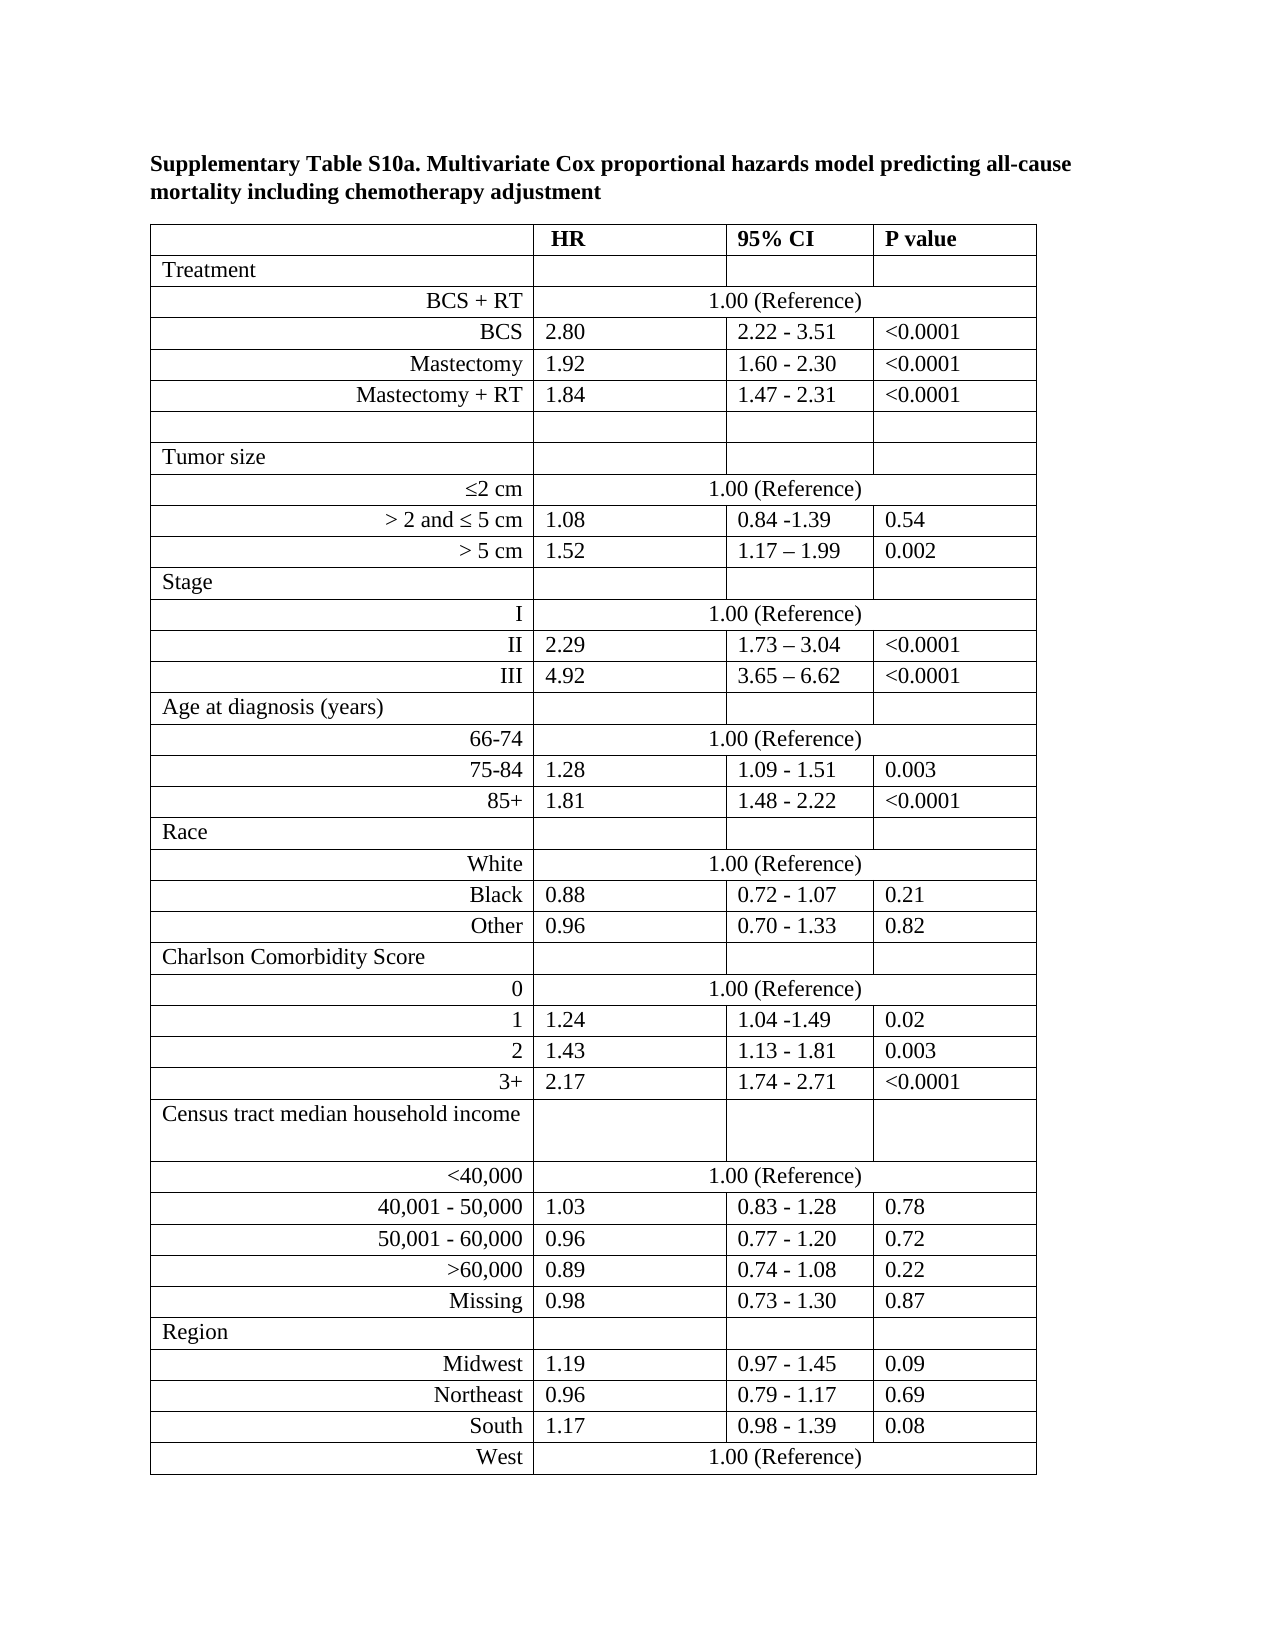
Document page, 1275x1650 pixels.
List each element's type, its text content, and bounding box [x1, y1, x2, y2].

table_cell 0.78 [874, 1193, 1036, 1223]
table_cell 1.52 [534, 537, 726, 567]
table_cell 0.22 [874, 1256, 1036, 1286]
table_cell [534, 1318, 726, 1348]
table_cell 1.84 [534, 381, 726, 411]
table_cell 0.83 - 1.28 [727, 1193, 873, 1223]
table_cell [534, 443, 726, 473]
table_cell BCS [151, 318, 533, 348]
table_cell <0.0001 [874, 631, 1036, 661]
table_cell [874, 1318, 1036, 1348]
table_cell 1.17 – 1.99 [727, 537, 873, 567]
table_cell Mastectomy + RT [151, 381, 533, 411]
table_cell 1.60 - 2.30 [727, 350, 873, 380]
table_cell ≤2 cm [151, 475, 533, 505]
table_cell Race [151, 818, 533, 848]
table_cell 75-84 [151, 756, 533, 786]
table_cell Black [151, 881, 533, 911]
table_cell [727, 568, 873, 598]
table_cell 3+ [151, 1068, 533, 1098]
table_cell 0.79 - 1.17 [727, 1381, 873, 1411]
table_cell [151, 412, 533, 442]
table_cell III [151, 662, 533, 692]
table_cell 1.09 - 1.51 [727, 756, 873, 786]
table_cell 1.00 (Reference) [534, 475, 1036, 505]
table_cell Age at diagnosis (years) [151, 693, 533, 723]
table_cell 85+ [151, 787, 533, 817]
table_cell Northeast [151, 1381, 533, 1411]
table_header 95% CI [727, 225, 873, 255]
table_cell [727, 943, 873, 973]
table_cell 1.92 [534, 350, 726, 380]
text Supplementary Table S10a. Multivariate Cox proportional hazards model predicting all-cause mortality including chemotherapy adjustment [150, 150, 1125, 205]
table_cell 1.19 [534, 1350, 726, 1380]
table_cell White [151, 850, 533, 880]
table_header HR [534, 225, 726, 255]
table_cell >60,000 [151, 1256, 533, 1286]
table_cell I [151, 600, 533, 630]
table_cell Stage [151, 568, 533, 598]
table_cell 0.77 - 1.20 [727, 1225, 873, 1255]
table_cell [534, 1100, 726, 1161]
table_cell [874, 568, 1036, 598]
table_cell [727, 412, 873, 442]
table_cell 1.00 (Reference) [534, 1162, 1036, 1192]
table_cell 4.92 [534, 662, 726, 692]
table_cell Tumor size [151, 443, 533, 473]
table_cell 1.28 [534, 756, 726, 786]
table_cell 0.89 [534, 1256, 726, 1286]
table_cell 1 [151, 1006, 533, 1036]
table_cell 1.24 [534, 1006, 726, 1036]
table_cell <0.0001 [874, 381, 1036, 411]
table_cell 1.00 (Reference) [534, 975, 1036, 1005]
table_cell 0.98 [534, 1287, 726, 1317]
table_header P value [874, 225, 1036, 255]
table_cell 0.84 -1.39 [727, 506, 873, 536]
table_cell 2.22 - 3.51 [727, 318, 873, 348]
table_cell 0.98 - 1.39 [727, 1412, 873, 1442]
table_cell 1.48 - 2.22 [727, 787, 873, 817]
table_cell [874, 1100, 1036, 1161]
table_cell II [151, 631, 533, 661]
table_cell [534, 818, 726, 848]
table_cell Region [151, 1318, 533, 1348]
table_cell <0.0001 [874, 318, 1036, 348]
table_cell Census tract median household income [151, 1100, 533, 1161]
table_cell 1.00 (Reference) [534, 600, 1036, 630]
table_cell 0.54 [874, 506, 1036, 536]
table_cell [727, 443, 873, 473]
table_cell 0.74 - 1.08 [727, 1256, 873, 1286]
table_cell 0.96 [534, 1381, 726, 1411]
table_cell <40,000 [151, 1162, 533, 1192]
table_cell > 2 and ≤ 5 cm [151, 506, 533, 536]
table_cell 0.72 [874, 1225, 1036, 1255]
table_cell [727, 693, 873, 723]
table_cell 1.00 (Reference) [534, 1443, 1036, 1473]
table_cell 2.17 [534, 1068, 726, 1098]
table_cell <0.0001 [874, 662, 1036, 692]
table_cell 50,001 - 60,000 [151, 1225, 533, 1255]
table_cell 1.03 [534, 1193, 726, 1223]
table_cell Missing [151, 1287, 533, 1317]
table_cell [874, 443, 1036, 473]
table_cell 0.70 - 1.33 [727, 912, 873, 942]
table_cell [534, 693, 726, 723]
table_cell 0.97 - 1.45 [727, 1350, 873, 1380]
table_cell 2.29 [534, 631, 726, 661]
table_cell 1.13 - 1.81 [727, 1037, 873, 1067]
table_cell <0.0001 [874, 787, 1036, 817]
table_cell 0.002 [874, 537, 1036, 567]
table_cell 0.96 [534, 1225, 726, 1255]
table_cell Midwest [151, 1350, 533, 1380]
table_cell [874, 412, 1036, 442]
table_cell 1.74 - 2.71 [727, 1068, 873, 1098]
table_cell [727, 1100, 873, 1161]
table_cell 0.87 [874, 1287, 1036, 1317]
table_cell 0.08 [874, 1412, 1036, 1442]
table_cell [534, 412, 726, 442]
table_cell [874, 693, 1036, 723]
table_cell 1.73 – 3.04 [727, 631, 873, 661]
table_cell 0.96 [534, 912, 726, 942]
table_cell Charlson Comorbidity Score [151, 943, 533, 973]
table_cell 0.69 [874, 1381, 1036, 1411]
table_cell [534, 568, 726, 598]
table_cell 1.04 -1.49 [727, 1006, 873, 1036]
table_cell [727, 256, 873, 286]
table_cell 1.08 [534, 506, 726, 536]
table_cell 1.17 [534, 1412, 726, 1442]
table_cell Mastectomy [151, 350, 533, 380]
table_cell 1.43 [534, 1037, 726, 1067]
table_cell [534, 256, 726, 286]
table_cell 2 [151, 1037, 533, 1067]
table_cell 1.00 (Reference) [534, 850, 1036, 880]
table_cell West [151, 1443, 533, 1473]
table_cell > 5 cm [151, 537, 533, 567]
table_cell 0.88 [534, 881, 726, 911]
table_cell 3.65 – 6.62 [727, 662, 873, 692]
table_cell Treatment [151, 256, 533, 286]
table_cell <0.0001 [874, 1068, 1036, 1098]
table_cell [874, 943, 1036, 973]
table_cell 0.003 [874, 1037, 1036, 1067]
table_cell 1.00 (Reference) [534, 725, 1036, 755]
table_cell 40,001 - 50,000 [151, 1193, 533, 1223]
table_cell South [151, 1412, 533, 1442]
table_cell [727, 1318, 873, 1348]
table_cell 0.72 - 1.07 [727, 881, 873, 911]
table_cell 1.00 (Reference) [534, 287, 1036, 317]
table_cell 1.47 - 2.31 [727, 381, 873, 411]
table_cell 1.81 [534, 787, 726, 817]
table_cell 0.003 [874, 756, 1036, 786]
table_header [151, 225, 533, 255]
table_cell <0.0001 [874, 350, 1036, 380]
table_cell 0.21 [874, 881, 1036, 911]
table_cell 2.80 [534, 318, 726, 348]
table_cell [874, 818, 1036, 848]
table_cell [727, 818, 873, 848]
table_cell 0.73 - 1.30 [727, 1287, 873, 1317]
table_cell 0.82 [874, 912, 1036, 942]
table_cell 0.09 [874, 1350, 1036, 1380]
table_cell BCS + RT [151, 287, 533, 317]
table_cell 0 [151, 975, 533, 1005]
table_cell [534, 943, 726, 973]
table_cell 0.02 [874, 1006, 1036, 1036]
table_cell Other [151, 912, 533, 942]
table_cell [874, 256, 1036, 286]
table_cell 66-74 [151, 725, 533, 755]
